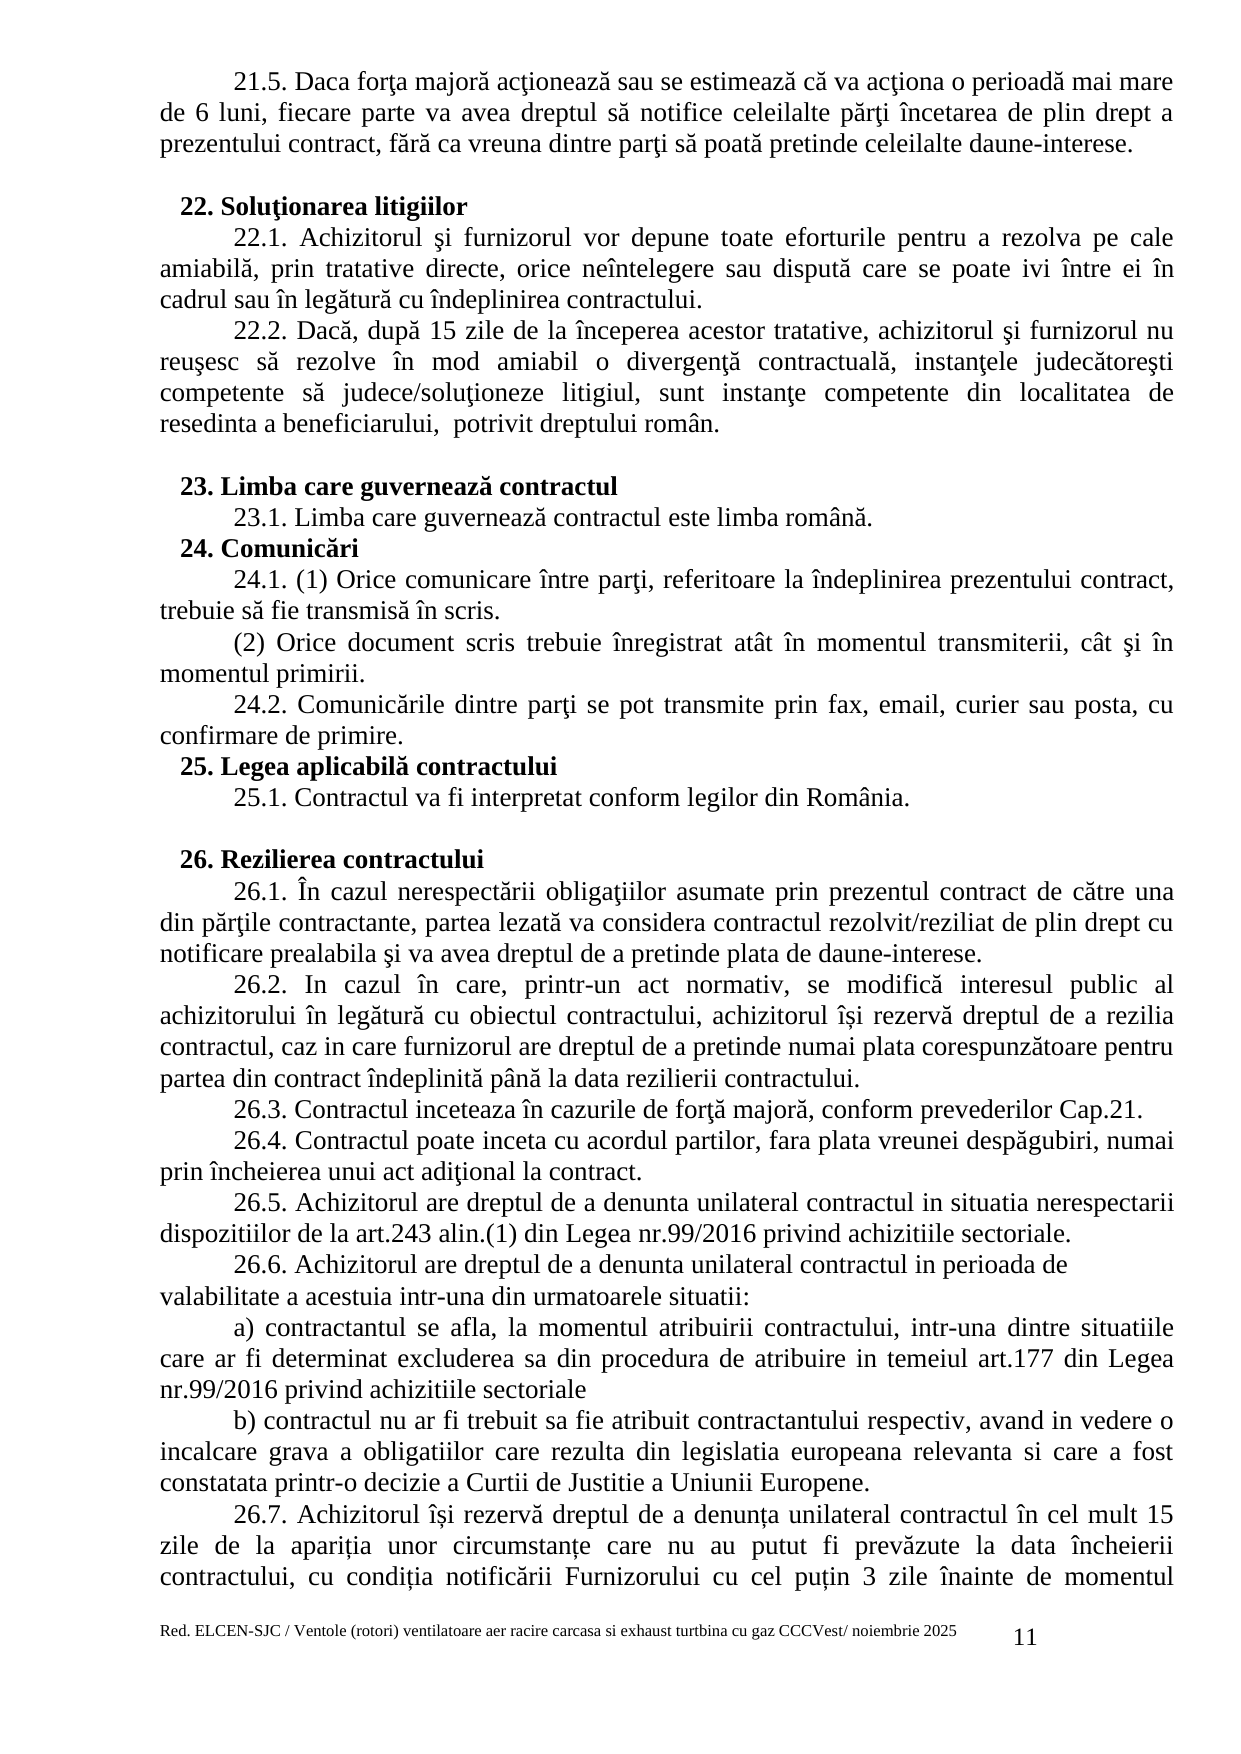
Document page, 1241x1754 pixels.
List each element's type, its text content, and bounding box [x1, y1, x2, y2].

text 26.4. Contractul poate inceta cu acordul partilor, fara plata vreunei despăgubiri, numai prin încheierea unui act adiţional la contract. [159, 1124, 1175, 1186]
text 21.5. Daca forţa majoră acţionează sau se estimează că va acţiona o perioadă mai mare de 6 luni, fiecare parte va avea dreptul să notifice celeilalte părţi încetarea de plin drept a prezentului contract, fără ca vreuna dintre parţi să poată pretinde celeilalte daune-interese. [159, 65, 1175, 158]
text 24.1. (1) Orice comunicare între parţi, referitoare la îndeplinirea prezentului contract, trebuie să fie transmisă în scris. [159, 563, 1175, 626]
text (2) Orice document scris trebuie înregistrat atât în momentul transmiterii, cât şi în momentul primirii. [159, 626, 1175, 688]
text 25.1. Contractul va fi interpretat conform legilor din România. [159, 781, 1175, 812]
text 26. Rezilierea contractului [159, 844, 1175, 875]
text 25. Legea aplicabilă contractului [159, 750, 1175, 781]
text 22.2. Dacă, după 15 zile de la începerea acestor tratative, achizitorul şi furnizorul nu reuşesc să rezolve în mod amiabil o divergenţă contractuală, instanţele judecătoreşti competente să judece/soluţioneze litigiul, sunt instanţe competente din localitatea de resedinta a beneficiarului, potrivit dreptului român. [159, 314, 1175, 439]
text 23.1. Limba care guvernează contractul este limba română. [159, 501, 1175, 532]
text 24.2. Comunicările dintre parţi se pot transmite prin fax, email, curier sau posta, cu confirmare de primire. [159, 688, 1175, 750]
text 23. Limba care guvernează contractul [159, 470, 1175, 501]
text 24. Comunicări [159, 532, 1175, 563]
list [159, 1498, 1175, 1591]
text 26.2. In cazul în care, printr-un act normativ, se modifică interesul public al achizitorului în legătură cu obiectul contractului, achizitorul își rezervă dreptul de a rezilia contractul, caz in care furnizorul are dreptul de a pretinde numai plata corespunzătoare pentru partea din contract îndeplinită până la data rezilierii contractului. [159, 968, 1175, 1093]
text 26.5. Achizitorul are dreptul de a denunta unilateral contractul in situatia nerespectarii dispozitiilor de la art.243 alin.(1) din Legea nr.99/2016 privind achizitiile sectoriale. [159, 1186, 1175, 1248]
text valabilitate a acestuia intr-una din urmatoarele situatii: [159, 1280, 1175, 1311]
text 26.1. În cazul nerespectării obligaţiilor asumate prin prezentul contract de către una din părţile contractante, partea lezată va considera contractul rezolvit/reziliat de plin drept cu notificare prealabila şi va avea dreptul de a pretinde plata de daune-interese. [159, 875, 1175, 968]
text b) contractul nu ar fi trebuit sa fie atribuit contractantului respectiv, avand in vedere o incalcare grava a obligatiilor care rezulta din legislatia europeana relevanta si care a fost constatata printr-o decizie a Curtii de Justitie a Uniunii Europene. [159, 1404, 1175, 1498]
text a) contractantul se afla, la momentul atribuirii contractului, intr-una dintre situatiile care ar fi determinat excluderea sa din procedura de atribuire in temeiul art.177 din Legea nr.99/2016 privind achizitiile sectoriale [159, 1311, 1175, 1404]
text 22.1. Achizitorul şi furnizorul vor depune toate eforturile pentru a rezolva pe cale amiabilă, prin tratative directe, orice neîntelegere sau dispută care se poate ivi între ei în cadrul sau în legătură cu îndeplinirea contractului. [159, 221, 1175, 314]
text 26.6. Achizitorul are dreptul de a denunta unilateral contractul in perioada de [159, 1248, 1175, 1280]
text 26.3. Contractul inceteaza în cazurile de forţă majoră, conform prevederilor Cap.21. [159, 1093, 1175, 1124]
text 22. Soluţionarea litigiilor [159, 189, 1175, 221]
